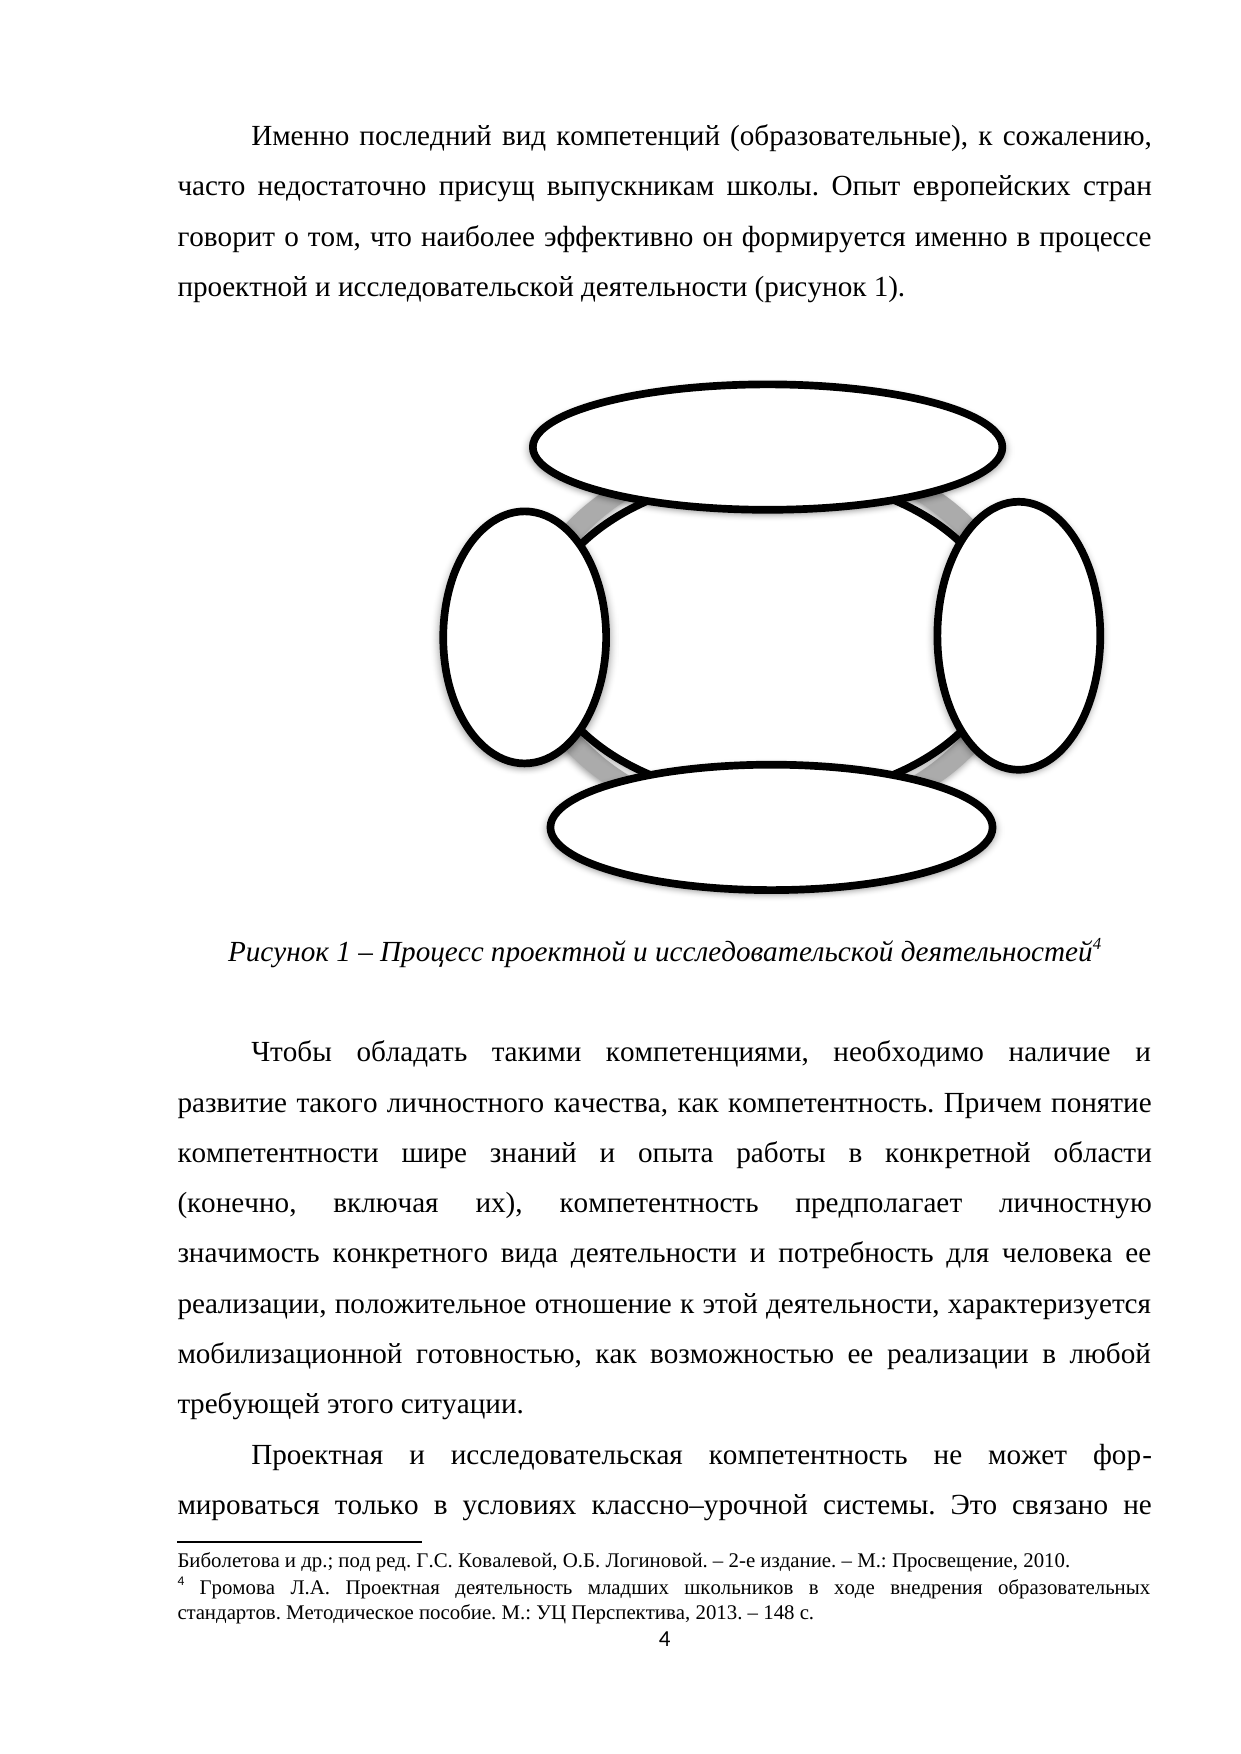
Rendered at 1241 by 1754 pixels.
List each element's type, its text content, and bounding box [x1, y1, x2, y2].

text Именно последний вид компетенций (образовательные), к сожалению, часто недостаточно присущ выпускникам школы. Опыт европейских стран говорит о том, что наиболее эффективно он формируется именно в процессе проектной и исследовательской деятельности (рисунок 1). [177, 118, 1152, 303]
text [177, 1437, 1152, 1521]
text Чтобы обладать такими компетенциями, необходимо наличие и развитие такого личностного качества, как компетентность. Причем понятие компетентности шире знаний и опыта работы в конкретной области (конечно, включая их), компетентность предполагает личностную значимость конкретного вида деятельности и потребность для человека ее реализации, положительное отношение к этой деятельности, характеризуется мобилизационной готовностью, как возможностью ее реализации в любой требующей этого ситуации. [177, 1034, 1152, 1420]
text Рисунок 1 – Процесс проектной и исследовательской деятельностей [177, 934, 1152, 967]
